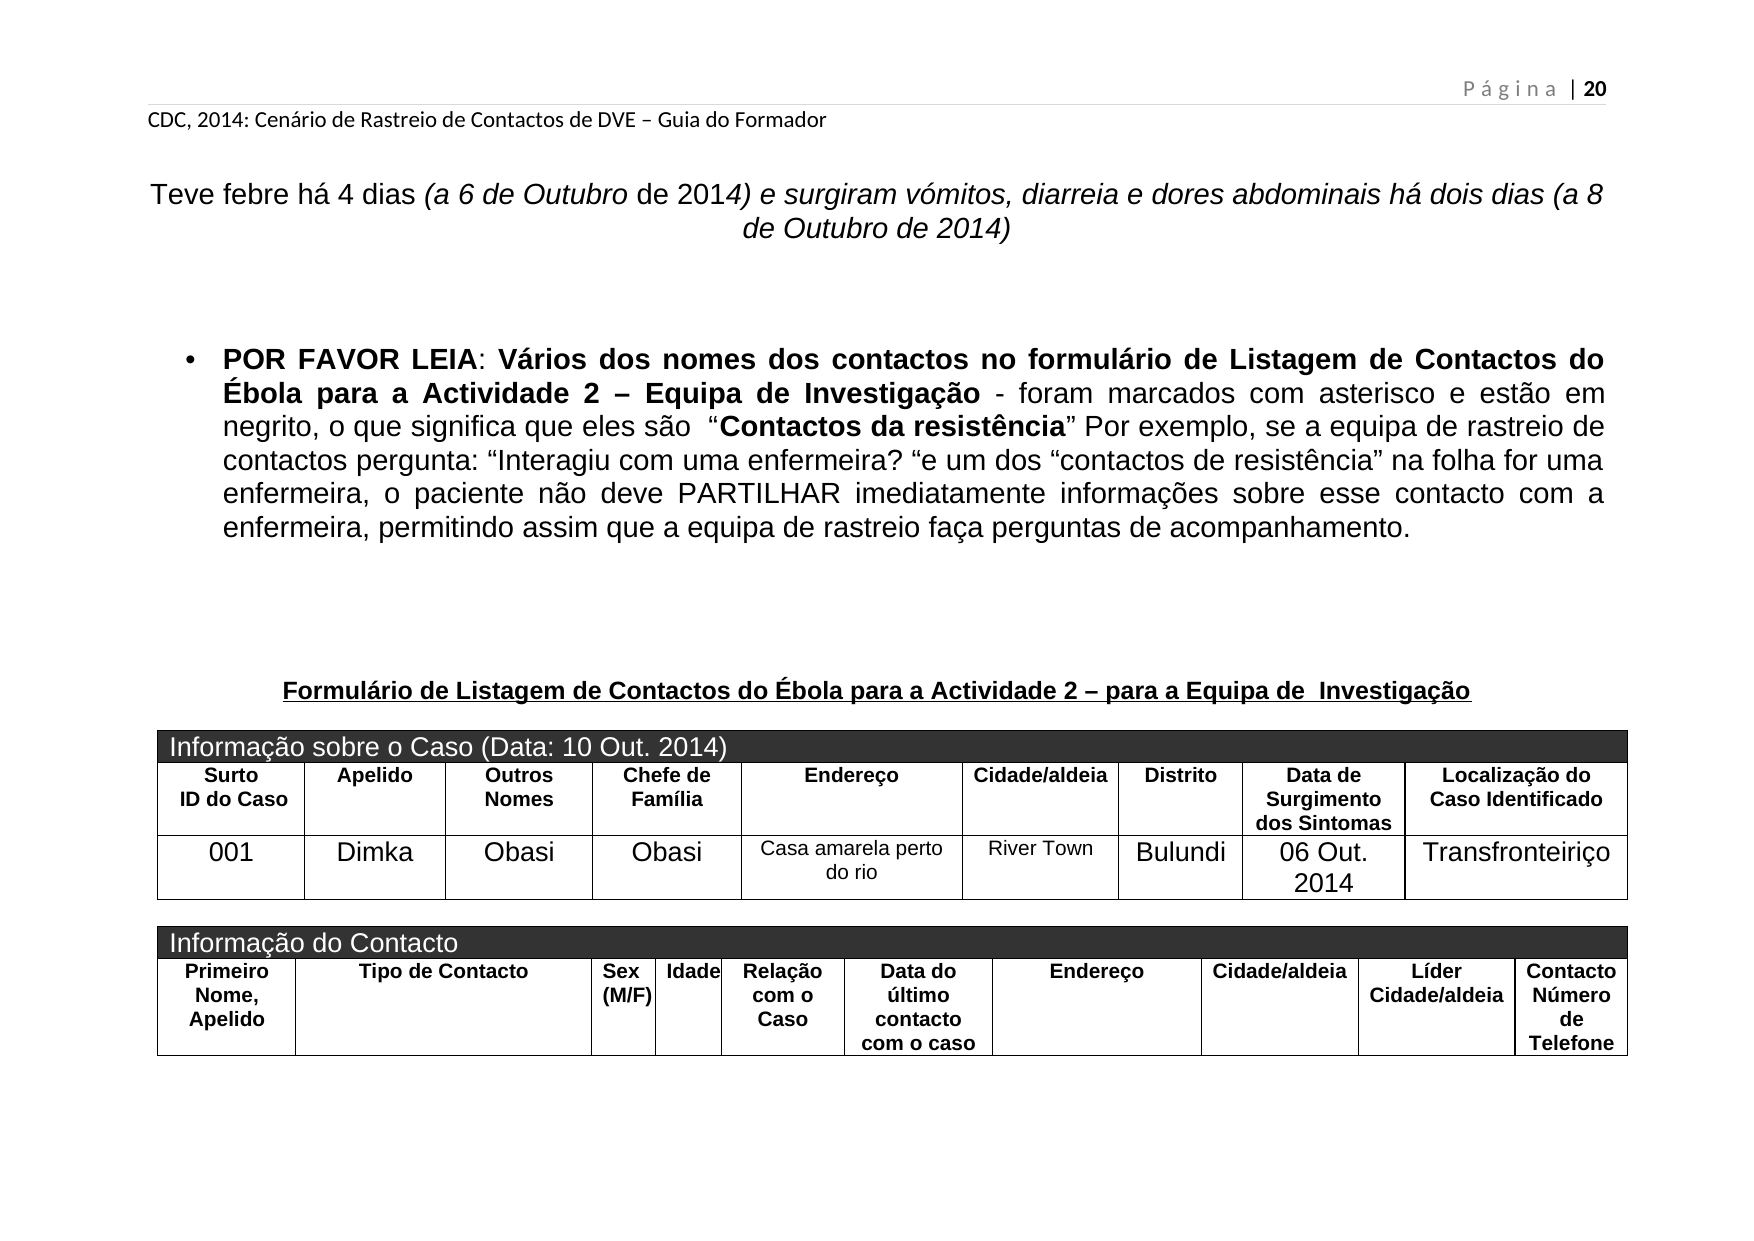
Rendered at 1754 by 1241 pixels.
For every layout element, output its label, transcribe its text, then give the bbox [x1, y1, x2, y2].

table_cell 001 [158, 836, 304, 898]
table_cell Endereço [993, 959, 1201, 1055]
table_cell Chefe de Família [593, 763, 741, 835]
table_cell Localização do Caso Identificado [1406, 763, 1627, 835]
table_cell Cidade/aldeia [963, 763, 1118, 835]
text Teve febre há 4 dias (a 6 de Outubro de 2014) e surgiram vómitos, diarreia e dores abdominais há dois dias (a 8 de Outubro de 2014) [148, 177, 1606, 244]
table_cell Dimka [305, 836, 445, 898]
table_cell Bulundi [1119, 836, 1242, 898]
table_cell 06 Out. 2014 [1243, 836, 1404, 898]
list POR FAVOR LEIA: Vários dos nomes dos contactos no formulário de Listagem de Contactos do Ébola para a Actividade 2 – Equipa de Investigação - foram marcados com asterisco e estão em negrito, o que significa que eles são “Contactos da resistência” Por exemplo, se a equipa de rastreio de contactos pergunta: “Interagiu com uma enfermeira? “e um dos “contactos de resistência” na folha for uma enfermeira, o paciente não deve PARTILHAR imediatamente informações sobre esse contacto com a enfermeira, permitindo assim que a equipa de rastreio faça perguntas de acompanhamento. [185, 342, 1606, 543]
table_header Informação do Contacto [158, 927, 1627, 958]
table_cell Endereço [742, 763, 962, 835]
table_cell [1516, 959, 1627, 1055]
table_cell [845, 959, 992, 1055]
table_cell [158, 959, 295, 1055]
table_cell Outros Nomes [446, 763, 592, 835]
text Formulário de Listagem de Contactos do Ébola para a Actividade 2 – para a Equipa de Investigação [148, 676, 1606, 705]
table_cell Data de Surgimento dos Sintomas [1243, 763, 1404, 835]
table_cell Casa amarela perto do rio [742, 836, 962, 898]
table_cell Idade [656, 959, 721, 1055]
table_cell Distrito [1119, 763, 1242, 835]
table_cell Obasi [446, 836, 592, 898]
table_cell Transfronteiriço [1406, 836, 1627, 898]
table_cell Surto ID do Caso [158, 763, 304, 835]
table_cell Tipo de Contacto [296, 959, 591, 1055]
table_cell Relação com o Caso [722, 959, 844, 1055]
table_cell Sex (M/F) [592, 959, 655, 1055]
table_cell Cidade/aldeia [1202, 959, 1358, 1055]
table_cell River Town [963, 836, 1118, 898]
table_cell Líder Cidade/aldeia [1359, 959, 1514, 1055]
table_header Informação sobre o Caso (Data: 10 Out. 2014) [158, 731, 1627, 762]
table_cell Apelido [305, 763, 445, 835]
table_cell Obasi [593, 836, 741, 898]
